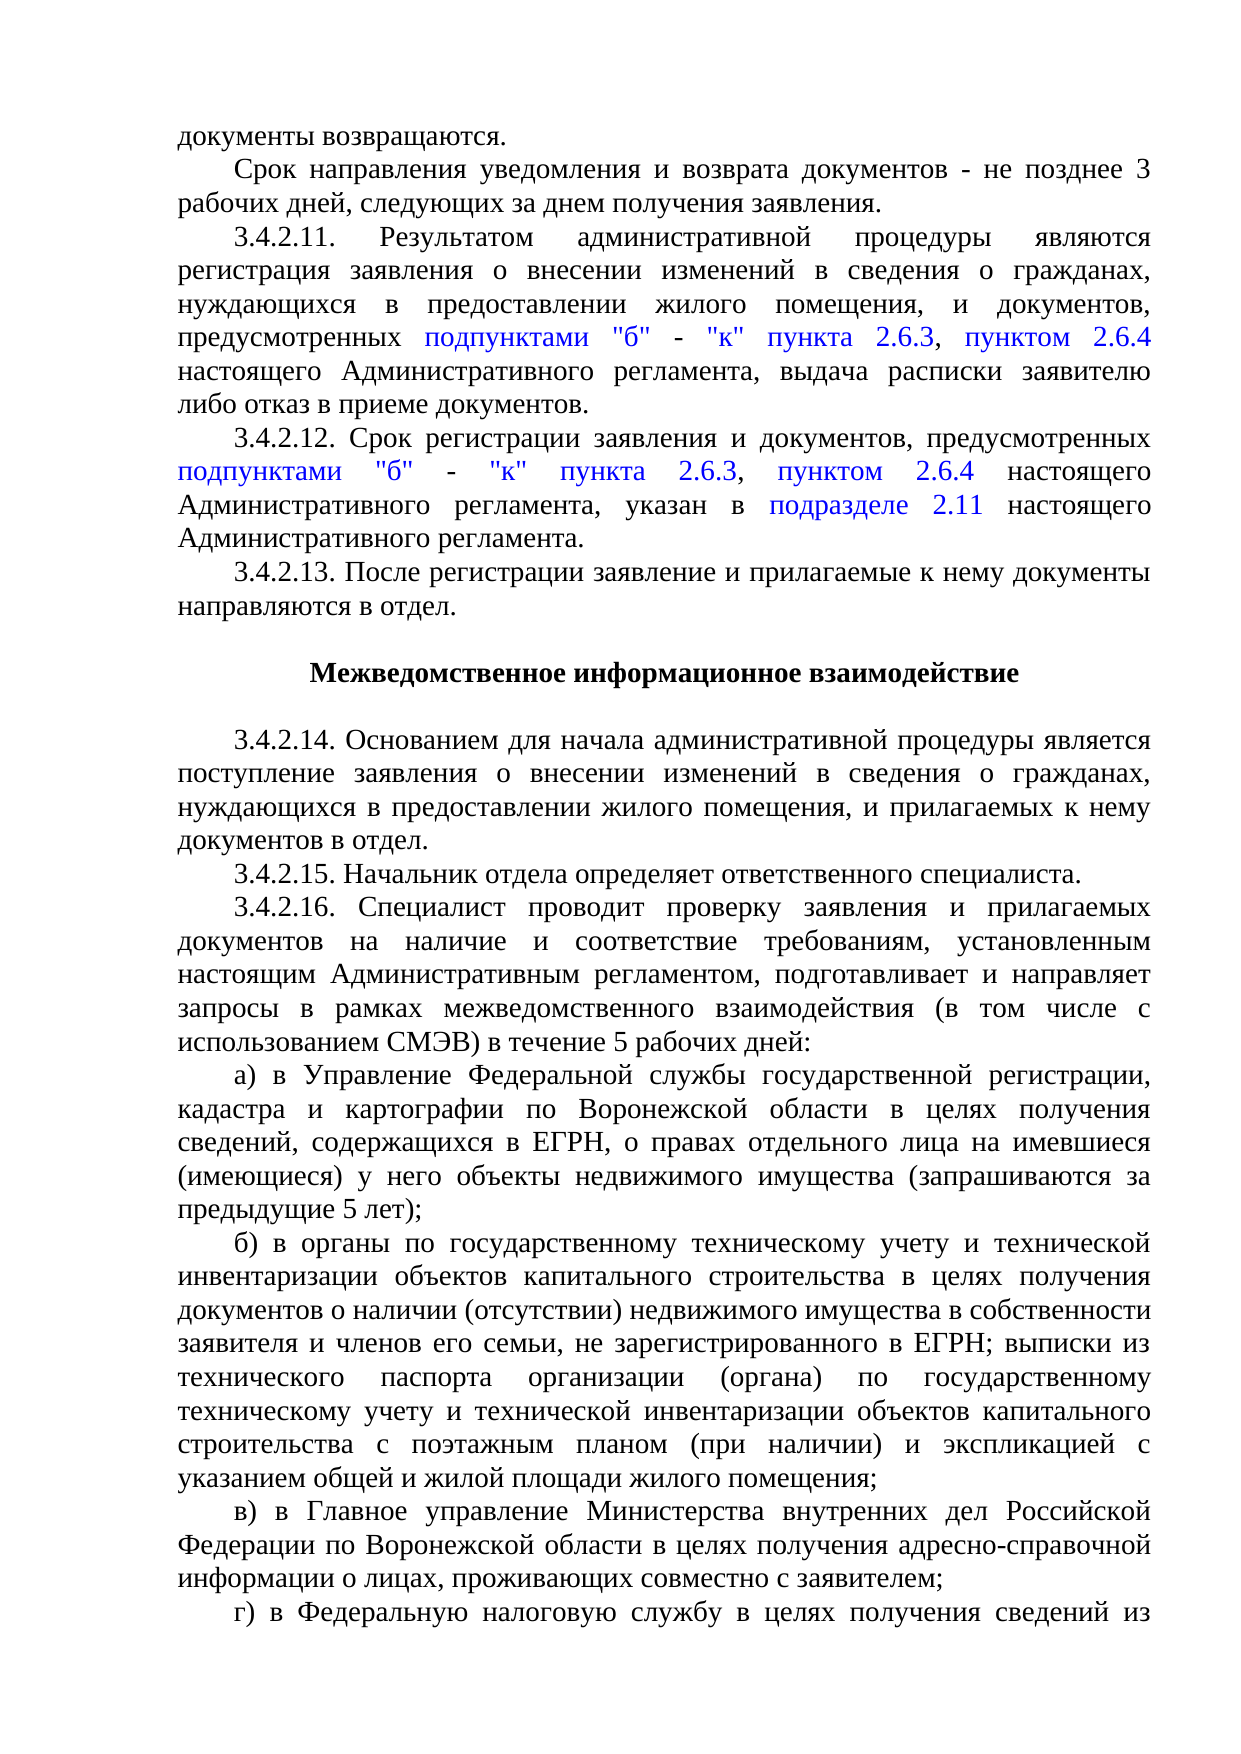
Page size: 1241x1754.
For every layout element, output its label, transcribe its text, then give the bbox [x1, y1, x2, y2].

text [177, 118, 1152, 152]
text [177, 1594, 1152, 1627]
text в) в Главное управление Министерства внутренних дел Российской Федерации по Воронежской области в целях получения адресно-справочной информации о лицах, проживающих совместно с заявителем; [177, 1493, 1152, 1594]
text 3.4.2.15. Начальник отдела определяет ответственного специалиста. [177, 856, 1152, 889]
text а) в Управление Федеральной службы государственной регистрации, кадастра и картографии по Воронежской области в целях получения сведений, содержащихся в ЕГРН, о правах отдельного лица на имевшиеся (имеющиеся) у него объекты недвижимого имущества (запрашиваются за предыдущие 5 лет); [177, 1057, 1152, 1225]
text 3.4.2.14. Основанием для начала административной процедуры является поступление заявления о внесении изменений в сведения о гражданах, нуждающихся в предоставлении жилого помещения, и прилагаемых к нему документов в отдел. [177, 722, 1152, 856]
text 3.4.2.16. Специалист проводит проверку заявления и прилагаемых документов на наличие и соответствие требованиям, установленным настоящим Административным регламентом, подготавливает и направляет запросы в рамках межведомственного взаимодействия (в том числе с использованием СМЭВ) в течение 5 рабочих дней: [177, 889, 1152, 1057]
text Срок направления уведомления и возврата документов - не позднее 3 рабочих дней, следующих за днем получения заявления. [177, 152, 1152, 219]
text б) в органы по государственному техническому учету и технической инвентаризации объектов капитального строительства в целях получения документов о наличии (отсутствии) недвижимого имущества в собственности заявителя и членов его семьи, не зарегистрированного в ЕГРН; выписки из технического паспорта организации (органа) по государственному техническому учету и технической инвентаризации объектов капитального строительства с поэтажным планом (при наличии) и экспликацией с указанием общей и жилой площади жилого помещения; [177, 1225, 1152, 1493]
text 3.4.2.12. Срок регистрации заявления и документов, предусмотренных подпунктами "б" - "к" пункта 2.6.3, пунктом 2.6.4 настоящего Административного регламента, указан в подразделе 2.11 настоящего Административного регламента. [177, 420, 1152, 554]
text 3.4.2.11. Результатом административной процедуры являются регистрация заявления о внесении изменений в сведения о гражданах, нуждающихся в предоставлении жилого помещения, и документов, предусмотренных подпунктами "б" - "к" пункта 2.6.3, пунктом 2.6.4 настоящего Административного регламента, выдача расписки заявителю либо отказ в приеме документов. [177, 219, 1152, 420]
title Межведомственное информационное взаимодействие [177, 655, 1152, 688]
text 3.4.2.13. После регистрации заявление и прилагаемые к нему документы направляются в отдел. [177, 554, 1152, 621]
